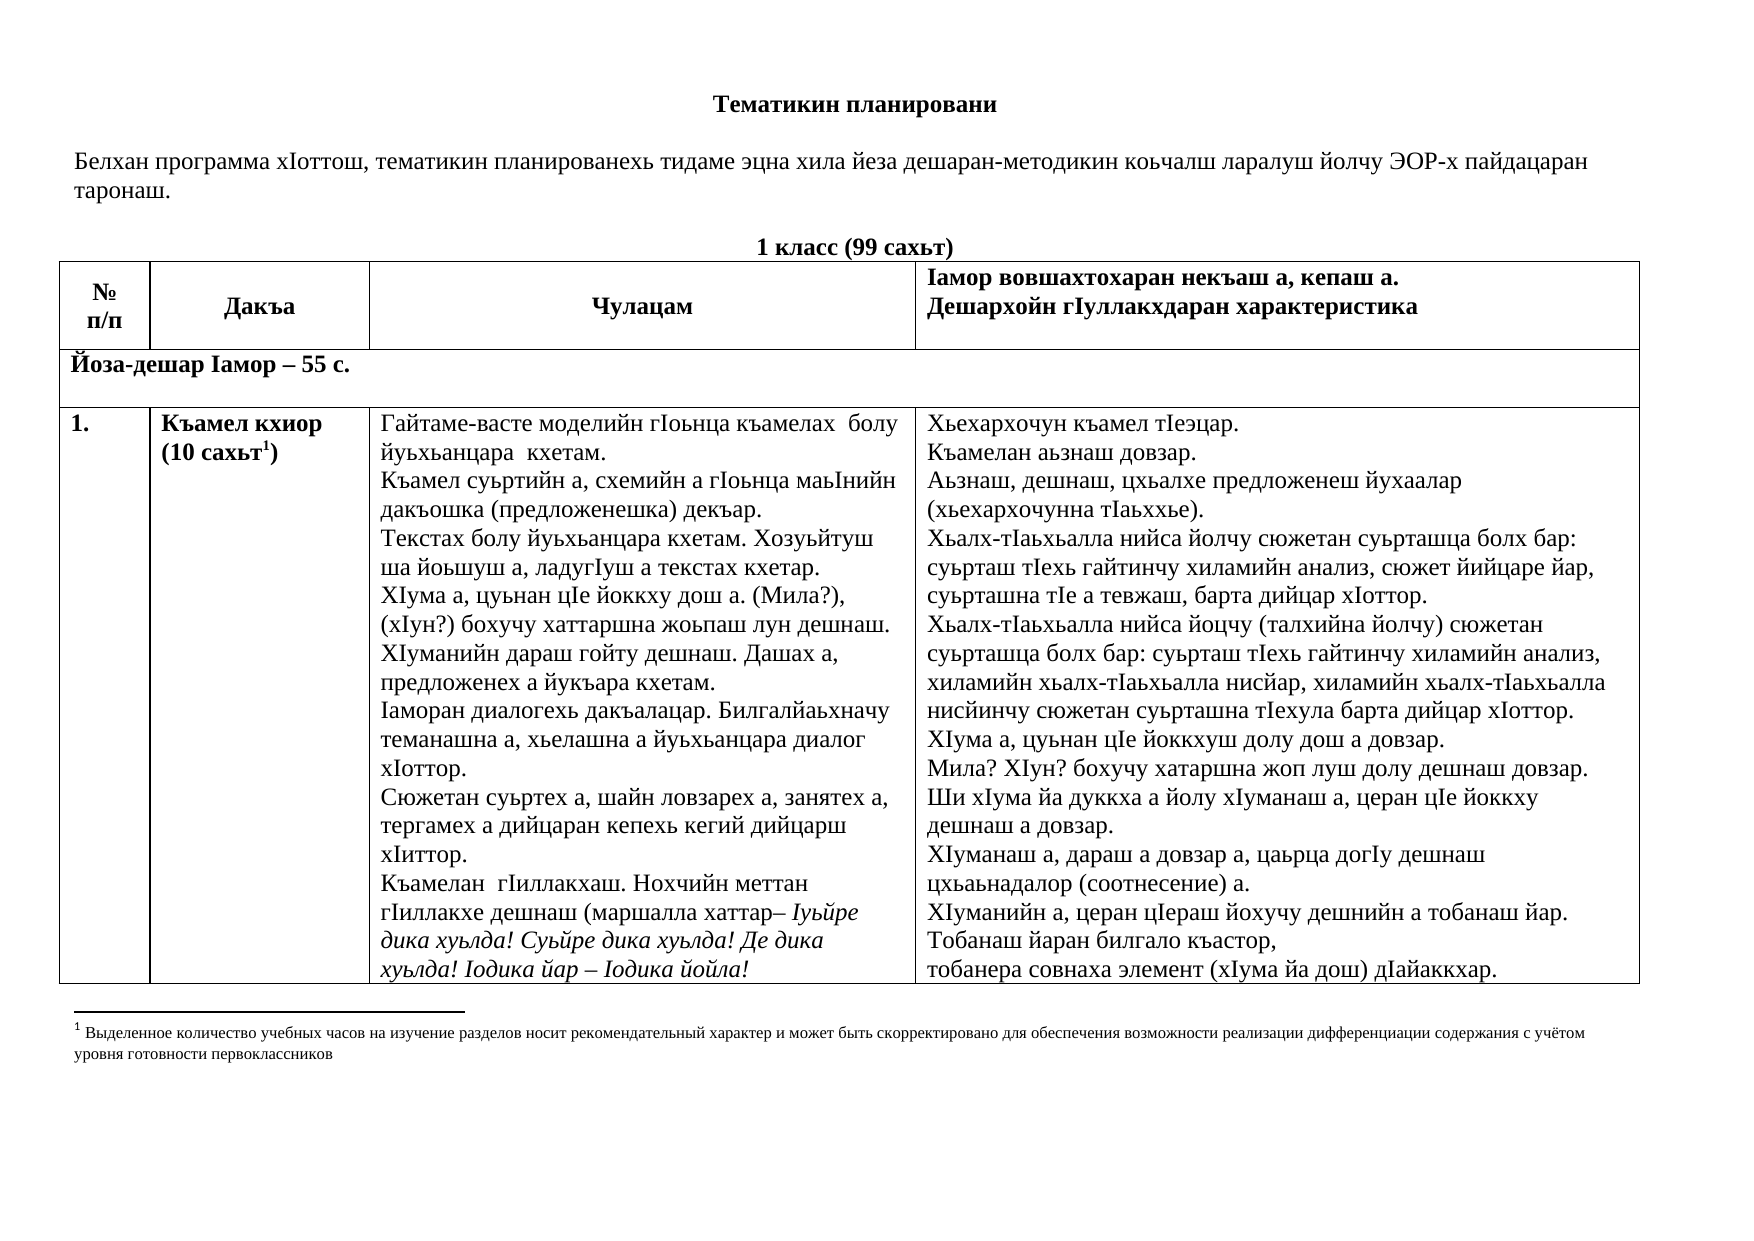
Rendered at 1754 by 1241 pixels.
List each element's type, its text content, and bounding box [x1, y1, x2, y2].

table_header № п/п [60, 262, 149, 348]
table_cell 1. [60, 408, 149, 983]
table_cell Йоза-дешар Ӏамор – 55 с. [60, 350, 1639, 407]
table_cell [151, 408, 369, 983]
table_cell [916, 408, 1639, 983]
table_header Дакъа [151, 262, 369, 348]
table_header Чулацам [370, 262, 915, 348]
text Белхан программа хӀоттош, тематикин планированехь тидаме эцна хила йеза дешаран-методикин коьчалш ларалуш йолчу ЭОР-х пайдацаран таронаш. [74, 146, 1636, 204]
text 1 класс (99 сахьт) [74, 232, 1636, 261]
table_header Ӏамор вовшахтохаран некъаш а, кепаш а. Дешархойн гӀуллакхдаран характеристика [916, 262, 1639, 348]
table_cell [370, 408, 915, 983]
text Тематикин планировани [74, 89, 1636, 117]
